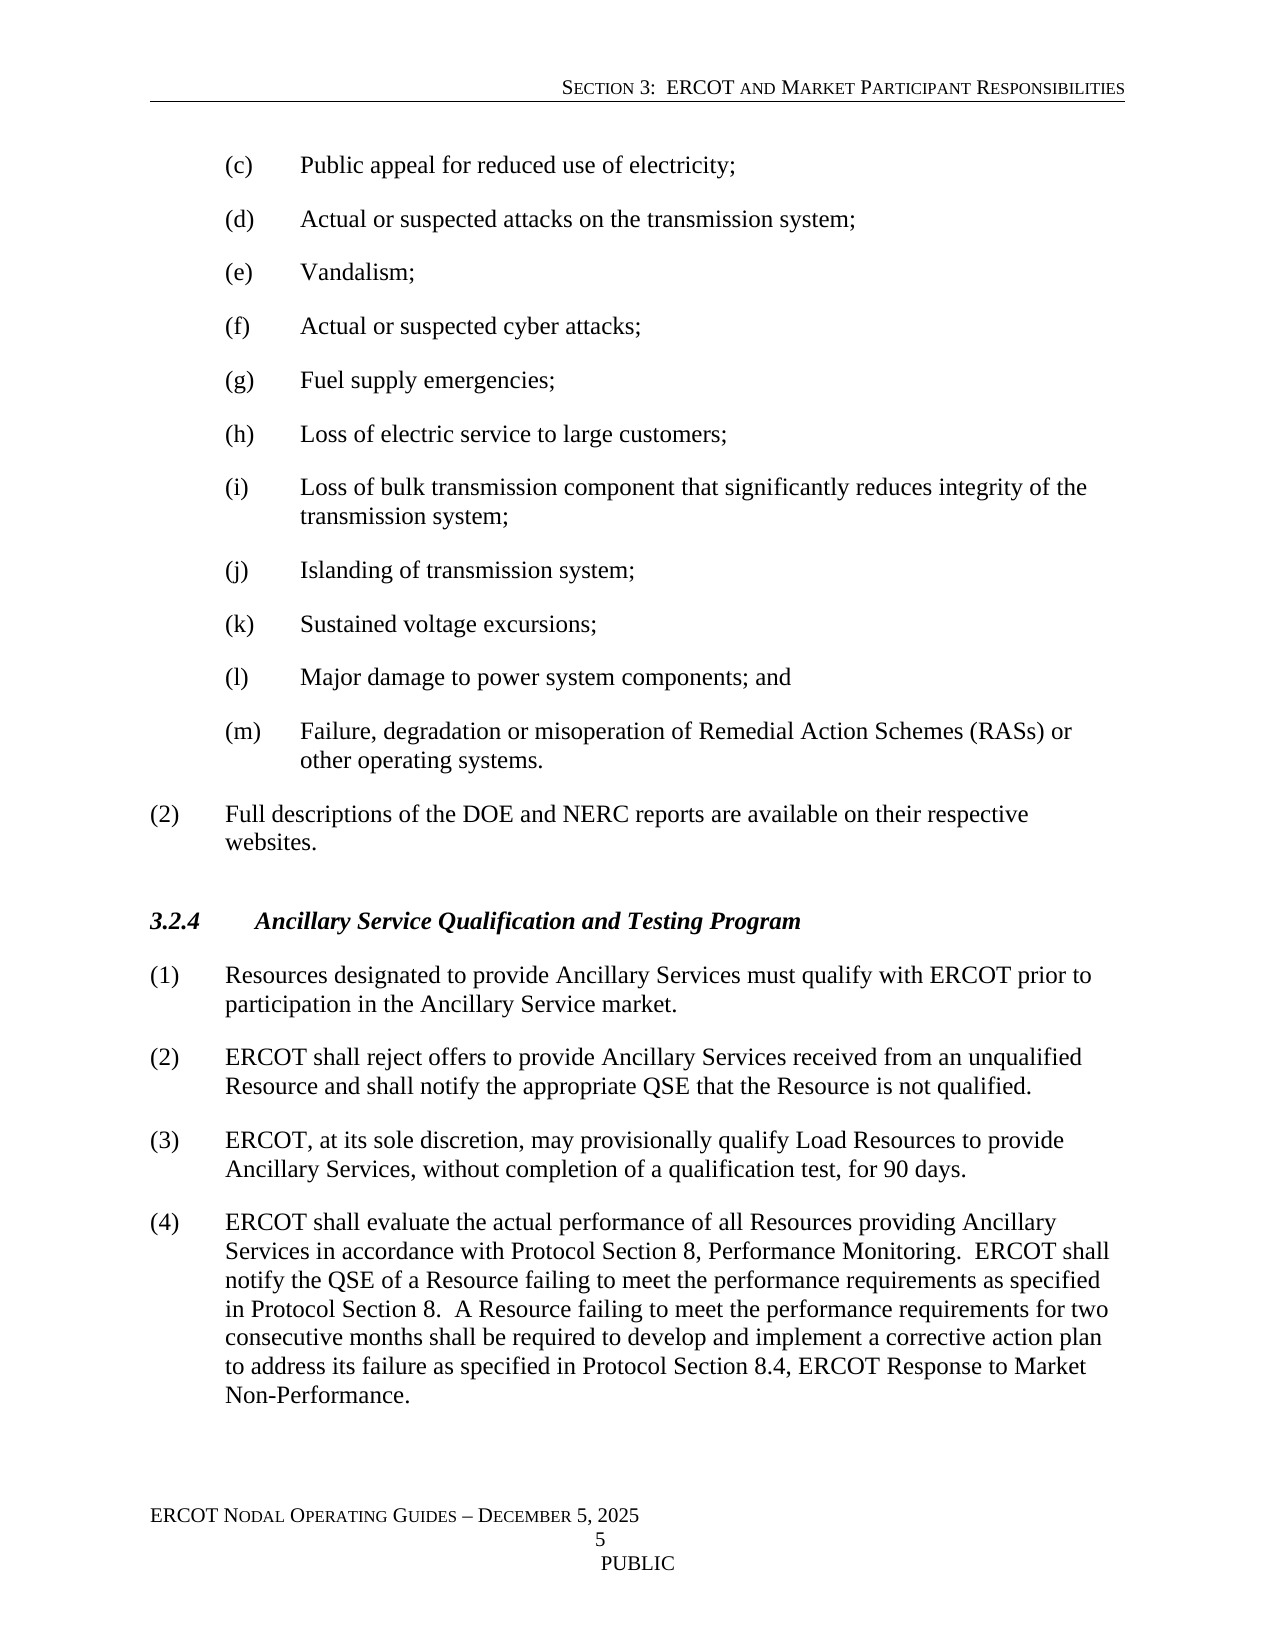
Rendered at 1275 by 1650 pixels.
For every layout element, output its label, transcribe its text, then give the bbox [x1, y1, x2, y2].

list (c) Public appeal for reduced use of electricity; [225, 150, 1125, 179]
text (3) ERCOT, at its sole discretion, may provisionally qualify Load Resources to provide Ancillary Services, without completion of a qualification test, for 90 days. [150, 1125, 1125, 1182]
text (2) Full descriptions of the DOE and NERC reports are available on their respective websites. [150, 799, 1125, 856]
list (j) Islanding of transmission system; [225, 555, 1125, 584]
list (k) Sustained voltage excursions; [225, 609, 1125, 637]
text (2) ERCOT shall reject offers to provide Ancillary Services received from an unqualified Resource and shall notify the appropriate QSE that the Resource is not qualified. [150, 1042, 1125, 1100]
text (m) Failure, degradation or misoperation of Remedial Action Schemes (RASs) or other operating systems. [225, 716, 1125, 774]
list (e) Vandalism; [225, 257, 1125, 286]
list (g) Fuel supply emergencies; [225, 365, 1125, 394]
text (1) Resources designated to provide Ancillary Services must qualify with ERCOT prior to participation in the Ancillary Service market. [150, 960, 1125, 1017]
list (h) Loss of electric service to large customers; [225, 419, 1125, 447]
text (4) ERCOT shall evaluate the actual performance of all Resources providing Ancillary Services in accordance with Protocol Section 8, Performance Monitoring. ERCOT shall notify the QSE of a Resource failing to meet the performance requirements as specified in Protocol Section 8. A Resource failing to meet the performance requirements for two consecutive months shall be required to develop and implement a corrective action plan to address its failure as specified in Protocol Section 8.4, ERCOT Response to Market Non-Performance. [150, 1207, 1125, 1409]
list (l) Major damage to power system components; and [225, 662, 1125, 691]
list (f) Actual or suspected cyber attacks; [225, 311, 1125, 340]
text 3.2.4 Ancillary Service Qualification and Testing Program [150, 906, 1125, 935]
list (i) Loss of bulk transmission component that significantly reduces integrity of the transmission system; [225, 472, 1125, 530]
list (d) Actual or suspected attacks on the transmission system; [225, 204, 1125, 232]
